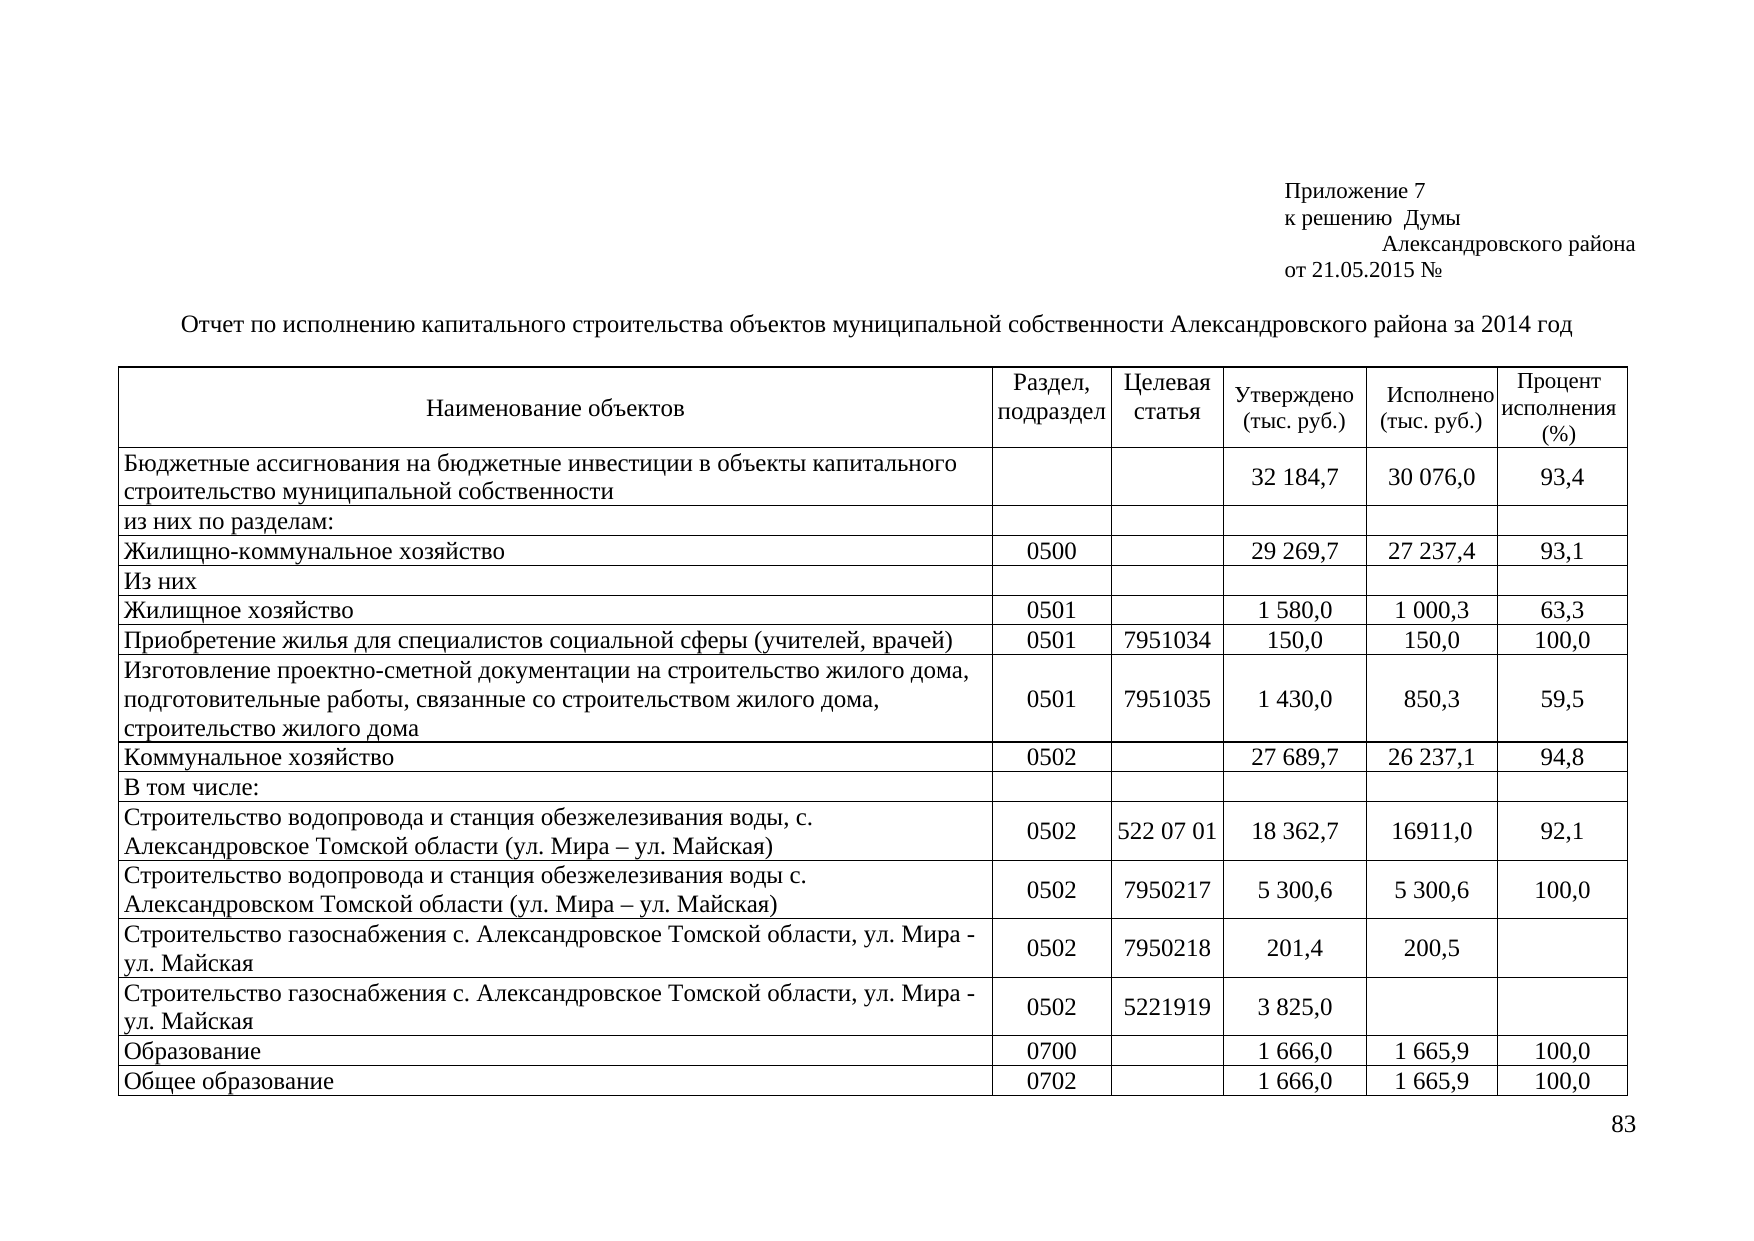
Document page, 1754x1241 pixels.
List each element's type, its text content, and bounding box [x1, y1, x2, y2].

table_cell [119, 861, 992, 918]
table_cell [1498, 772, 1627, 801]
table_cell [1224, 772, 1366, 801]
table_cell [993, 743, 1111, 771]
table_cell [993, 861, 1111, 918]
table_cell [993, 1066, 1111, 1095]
text Приложение 7 [118, 177, 1636, 203]
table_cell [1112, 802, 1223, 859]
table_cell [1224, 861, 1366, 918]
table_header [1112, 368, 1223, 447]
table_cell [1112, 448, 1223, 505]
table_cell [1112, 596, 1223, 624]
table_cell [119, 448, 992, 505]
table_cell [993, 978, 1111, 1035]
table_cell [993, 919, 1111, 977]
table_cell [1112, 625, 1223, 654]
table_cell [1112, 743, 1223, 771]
text Александровского района [118, 230, 1636, 256]
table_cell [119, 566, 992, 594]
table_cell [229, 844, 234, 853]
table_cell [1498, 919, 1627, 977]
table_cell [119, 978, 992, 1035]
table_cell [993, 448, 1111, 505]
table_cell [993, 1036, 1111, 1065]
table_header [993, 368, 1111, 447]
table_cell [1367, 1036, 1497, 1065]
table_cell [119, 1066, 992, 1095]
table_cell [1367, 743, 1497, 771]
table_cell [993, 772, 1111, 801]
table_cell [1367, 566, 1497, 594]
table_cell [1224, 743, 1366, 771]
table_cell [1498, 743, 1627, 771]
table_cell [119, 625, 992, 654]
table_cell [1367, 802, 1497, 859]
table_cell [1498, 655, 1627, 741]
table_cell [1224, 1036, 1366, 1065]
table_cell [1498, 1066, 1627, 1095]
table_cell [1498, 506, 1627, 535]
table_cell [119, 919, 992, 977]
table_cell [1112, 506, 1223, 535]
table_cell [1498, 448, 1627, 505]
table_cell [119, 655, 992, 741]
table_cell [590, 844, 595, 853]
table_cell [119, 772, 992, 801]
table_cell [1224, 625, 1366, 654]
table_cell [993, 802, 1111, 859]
text к решению Думы [118, 203, 1636, 230]
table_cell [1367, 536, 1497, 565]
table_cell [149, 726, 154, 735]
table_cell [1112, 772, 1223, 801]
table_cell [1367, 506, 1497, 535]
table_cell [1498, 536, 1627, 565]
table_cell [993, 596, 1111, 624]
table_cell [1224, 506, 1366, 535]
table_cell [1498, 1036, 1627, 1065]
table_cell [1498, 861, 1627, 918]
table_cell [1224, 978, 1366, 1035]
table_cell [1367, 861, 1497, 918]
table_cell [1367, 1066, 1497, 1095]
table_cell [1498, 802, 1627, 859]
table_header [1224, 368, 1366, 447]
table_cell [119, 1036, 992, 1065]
text Отчет по исполнению капитального строительства объектов муниципальной собственности Александровского района за 2014 год [118, 309, 1636, 338]
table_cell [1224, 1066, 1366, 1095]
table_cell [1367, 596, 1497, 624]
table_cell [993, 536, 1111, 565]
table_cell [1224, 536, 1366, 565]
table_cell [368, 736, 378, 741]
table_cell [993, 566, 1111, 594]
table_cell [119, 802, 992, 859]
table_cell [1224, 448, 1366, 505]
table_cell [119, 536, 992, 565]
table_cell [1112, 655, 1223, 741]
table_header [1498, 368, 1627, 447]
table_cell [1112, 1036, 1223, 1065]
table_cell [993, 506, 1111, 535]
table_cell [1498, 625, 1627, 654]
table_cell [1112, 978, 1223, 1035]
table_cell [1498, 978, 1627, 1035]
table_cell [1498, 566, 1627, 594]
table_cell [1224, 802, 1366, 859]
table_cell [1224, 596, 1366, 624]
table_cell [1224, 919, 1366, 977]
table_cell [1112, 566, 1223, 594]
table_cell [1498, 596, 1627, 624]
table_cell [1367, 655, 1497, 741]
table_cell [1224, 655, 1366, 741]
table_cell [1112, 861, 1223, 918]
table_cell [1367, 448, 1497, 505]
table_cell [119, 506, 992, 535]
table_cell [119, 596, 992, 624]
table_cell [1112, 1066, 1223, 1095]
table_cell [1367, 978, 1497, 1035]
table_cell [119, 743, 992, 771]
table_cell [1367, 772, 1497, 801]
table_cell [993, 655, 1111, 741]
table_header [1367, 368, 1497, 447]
text от 21.05.2015 № [118, 256, 1636, 283]
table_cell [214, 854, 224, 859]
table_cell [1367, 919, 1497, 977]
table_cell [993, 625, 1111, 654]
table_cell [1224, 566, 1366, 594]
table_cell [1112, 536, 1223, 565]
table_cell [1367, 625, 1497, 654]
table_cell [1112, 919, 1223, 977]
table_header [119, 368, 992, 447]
